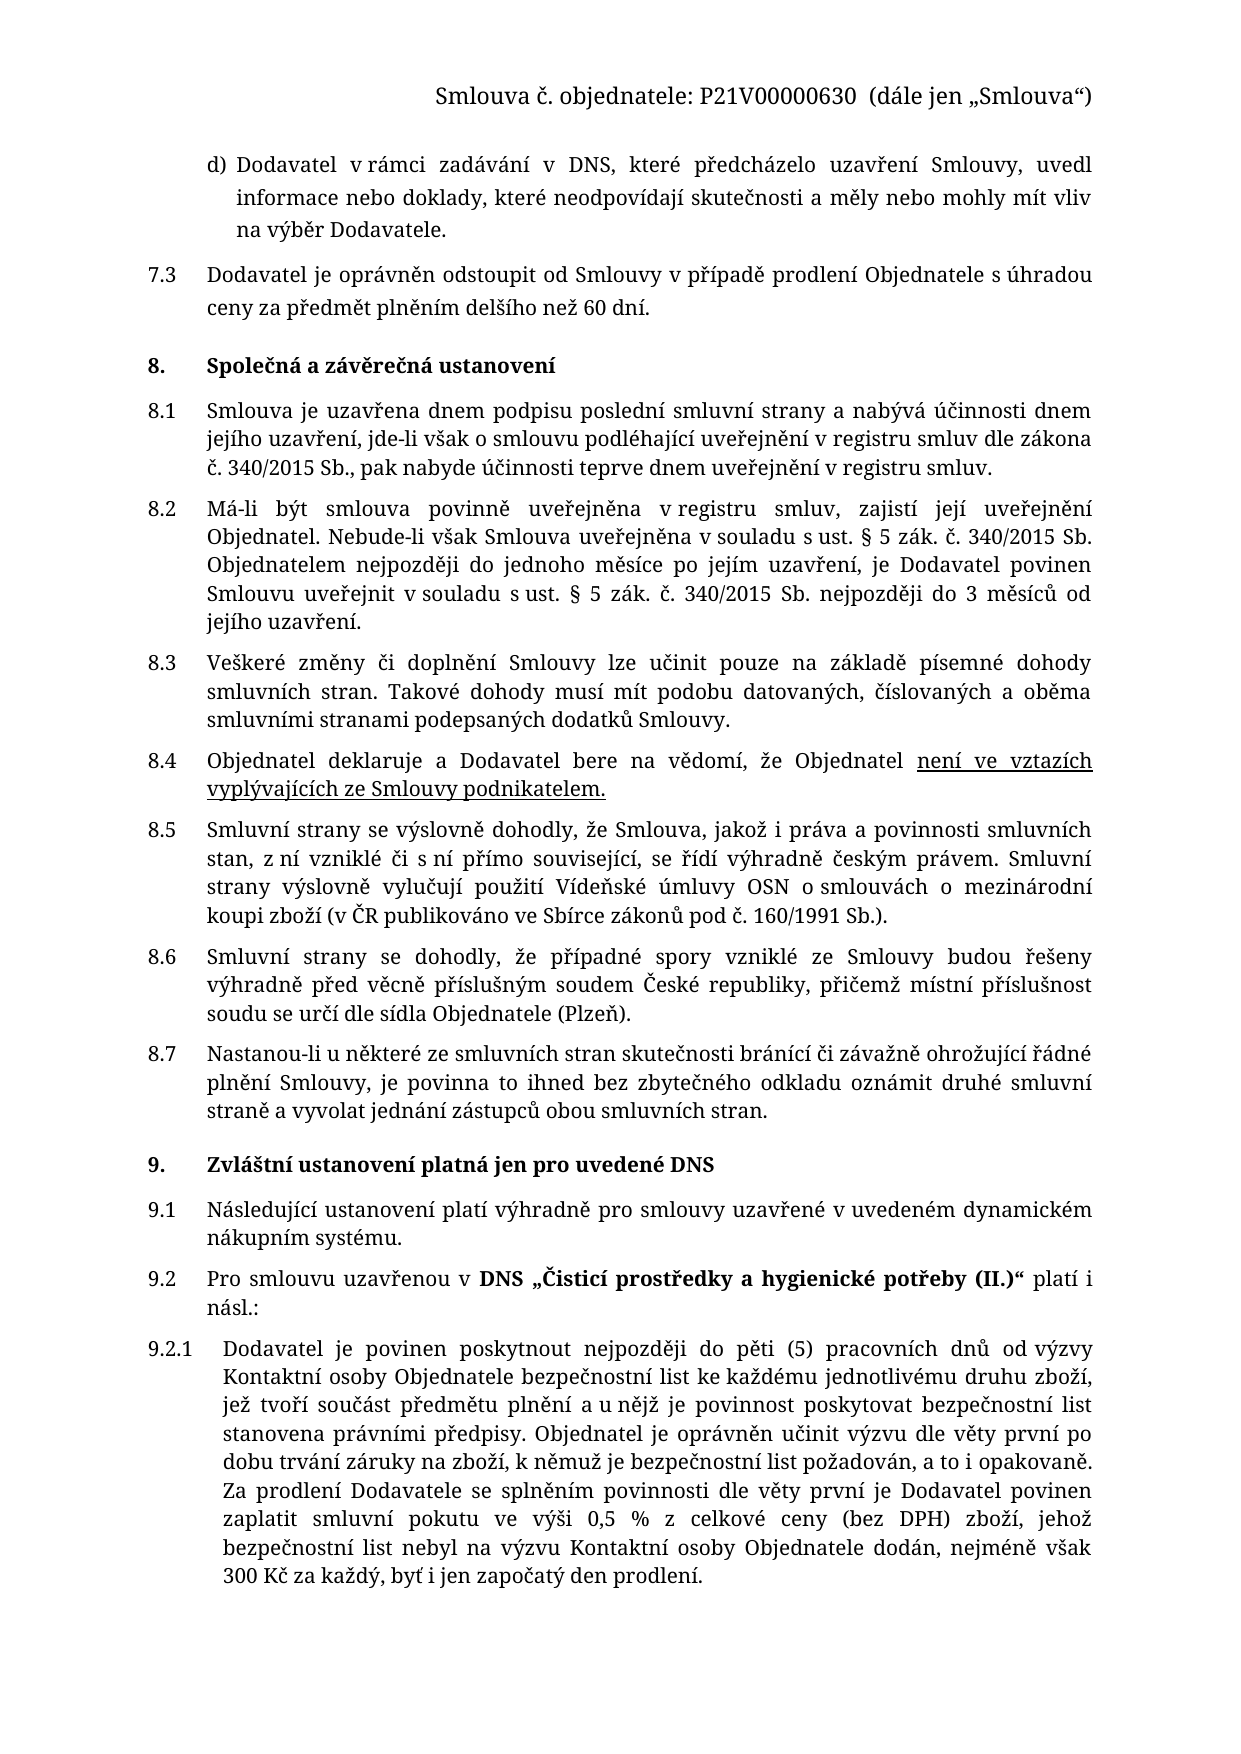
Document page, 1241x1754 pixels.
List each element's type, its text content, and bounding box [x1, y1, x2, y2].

list Pro smlouvu uzavřenou v DNS „Čisticí prostředky a hygienické potřeby (II.)“ platí i násl.: [148, 1264, 1093, 1321]
list Smluvní strany se výslovně dohodly, že Smlouva, jakož i práva a povinnosti smluvních stan, z ní vzniklé či s ní přímo související, se řídí výhradně českým právem. Smluvní strany výslovně vylučují použití Vídeňské úmluvy OSN o smlouvách o mezinárodní koupi zboží (v ČR publikováno ve Sbírce zákonů pod č. 160/1991 Sb.). [148, 816, 1093, 929]
list Nastanou-li u některé ze smluvních stran skutečnosti bránící či závažně ohrožující řádné plnění Smlouvy, je povinna to ihned bez zbytečného odkladu oznámit druhé smluvní straně a vyvolat jednání zástupců obou smluvních stran. [148, 1039, 1093, 1125]
list Objednatel deklaruje a Dodavatel bere na vědomí, že Objednatel není ve vztazích vyplývajících ze Smlouvy podnikatelem. [148, 746, 1093, 803]
list Následující ustanovení platí výhradně pro smlouvy uzavřené v uvedeném dynamickém nákupním systému. [148, 1195, 1093, 1252]
list Společná a závěrečná ustanovení [148, 351, 1093, 379]
list Má-li být smlouva povinně uveřejněna v registru smluv, zajistí její uveřejnění Objednatel. Nebude-li však Smlouva uveřejněna v souladu s ust. § 5 zák. č. 340/2015 Sb. Objednatelem nejpozději do jednoho měsíce po jejím uzavření, je Dodavatel povinen Smlouvu uveřejnit v souladu s ust. § 5 zák. č. 340/2015 Sb. nejpozději do 3 měsíců od jejího uzavření. [148, 494, 1093, 636]
list Dodavatel je povinen poskytnout nejpozději do pěti (5) pracovních dnů od výzvy Kontaktní osoby Objednatele bezpečnostní list ke každému jednotlivému druhu zboží, jež tvoří součást předmětu plnění a u nějž je povinnost poskytovat bezpečnostní list stanovena právními předpisy. Objednatel je oprávněn učinit výzvu dle věty první po dobu trvání záruky na zboží, k němuž je bezpečnostní list požadován, a to i opakovaně. Za prodlení Dodavatele se splněním povinnosti dle věty první je Dodavatel povinen zaplatit smluvní pokutu ve výši 0,5 % z celkové ceny (bez DPH) zboží, jehož bezpečnostní list nebyl na výzvu Kontaktní osoby Objednatele dodán, nejméně však 300 Kč za každý, byť i jen započatý den prodlení. [148, 1334, 1093, 1590]
list Smlouva je uzavřena dnem podpisu poslední smluvní strany a nabývá účinnosti dnem jejího uzavření, jde-li však o smlouvu podléhající uveřejnění v registru smluv dle zákona č. 340/2015 Sb., pak nabyde účinnosti teprve dnem uveřejnění v registru smluv. [148, 396, 1093, 481]
list Veškeré změny či doplnění Smlouvy lze učinit pouze na základě písemné dohody smluvních stran. Takové dohody musí mít podobu datovaných, číslovaných a oběma smluvními stranami podepsaných dodatků Smlouvy. [148, 648, 1093, 734]
list Smluvní strany se dohodly, že případné spory vzniklé ze Smlouvy budou řešeny výhradně před věcně příslušným soudem České republiky, přičemž místní příslušnost soudu se určí dle sídla Objednatele (Plzeň). [148, 942, 1093, 1027]
list Zvláštní ustanovení platná jen pro uvedené DNS [148, 1150, 1093, 1178]
list Dodavatel je oprávněn odstoupit od Smlouvy v případě prodlení Objednatele s úhradou ceny za předmět plněním delšího než 60 dní. [148, 261, 1093, 322]
list Dodavatel v rámci zadávání v DNS, které předcházelo uzavření Smlouvy, uvedl informace nebo doklady, které neodpovídají skutečnosti a měly nebo mohly mít vliv na výběr Dodavatele. [207, 150, 1093, 244]
